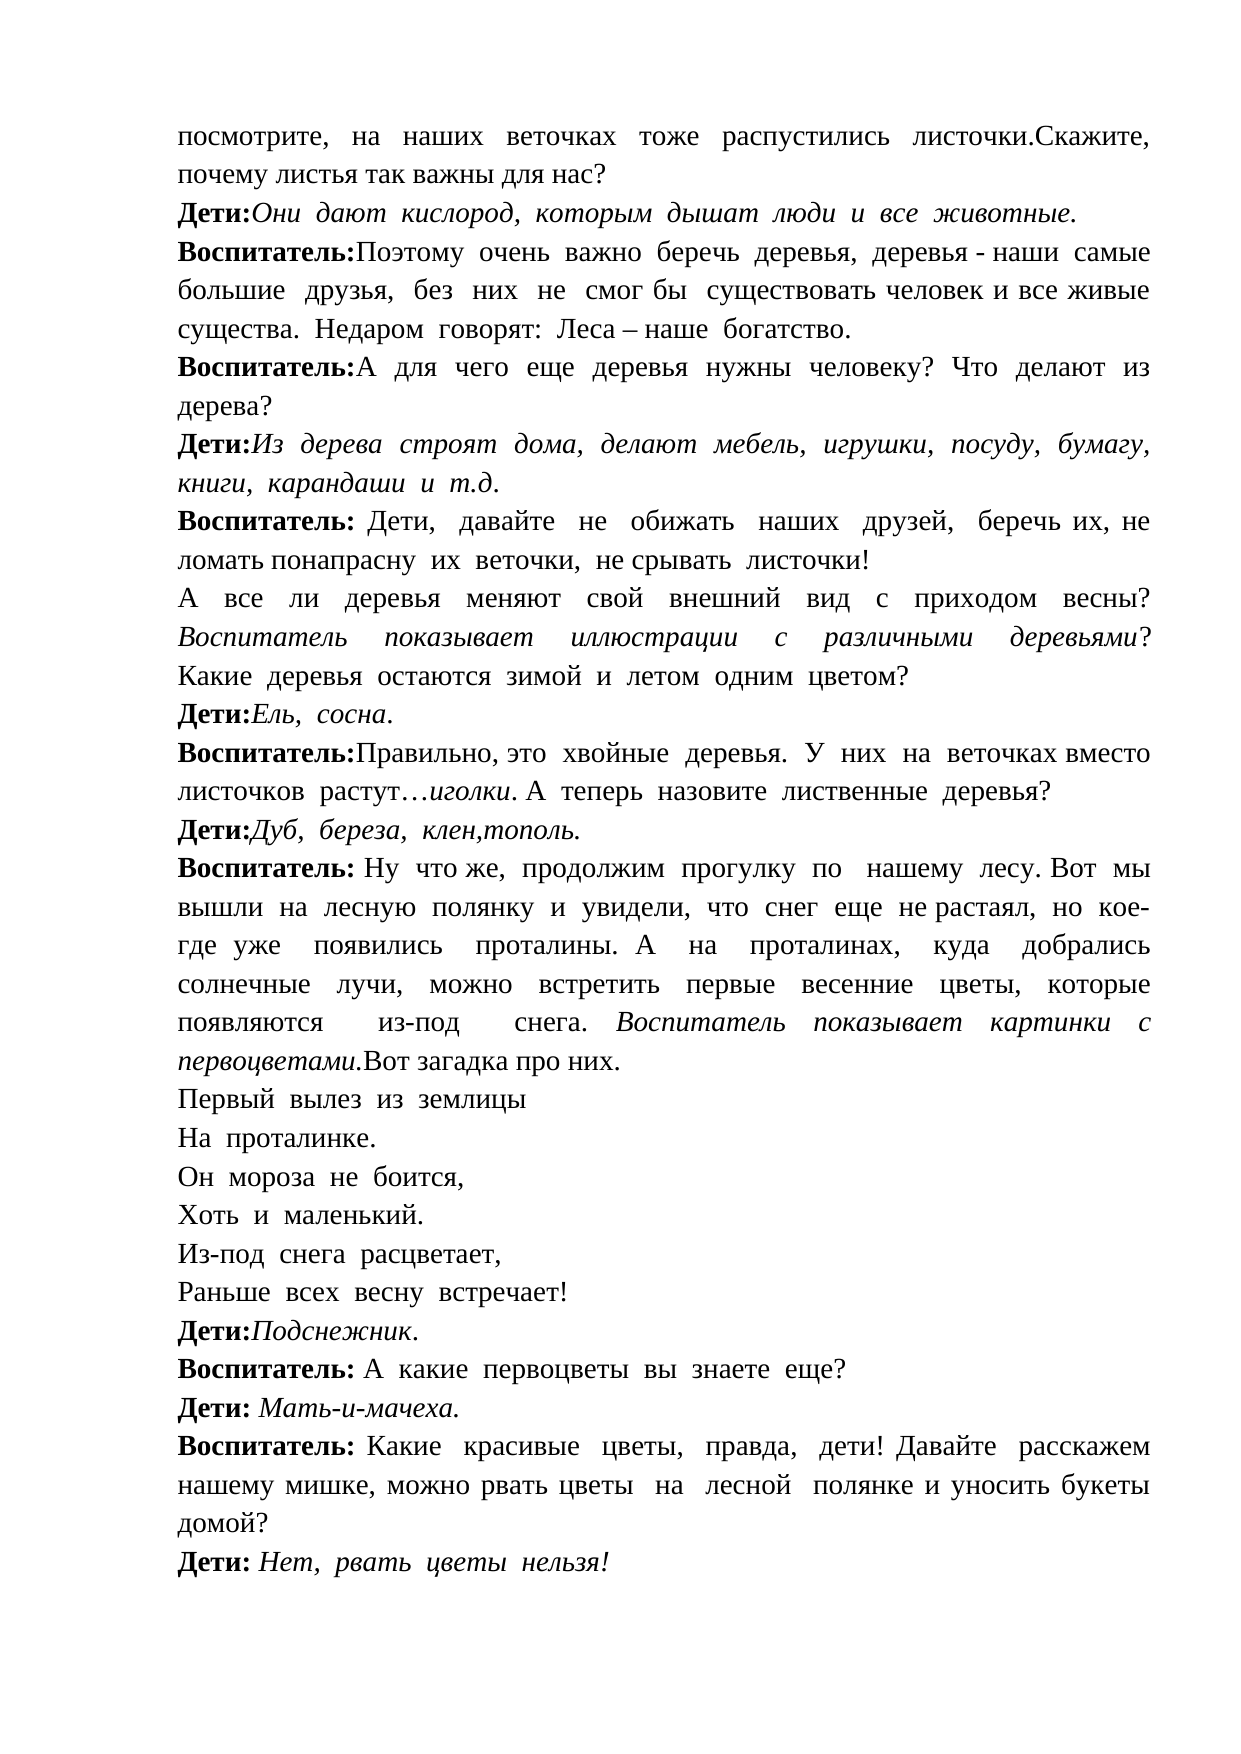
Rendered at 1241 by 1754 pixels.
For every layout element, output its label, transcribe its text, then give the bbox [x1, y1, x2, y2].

text Воспитатель: Ну что же, продолжим прогулку по нашему лесу. Вот мы вышли на лесную полянку и увидели, что снег еще не растаял, но кое-где уже появились проталины. А на проталинах, куда добрались солнечные лучи, можно встретить первые весенние цветы, которые появляются из-под снега. Воспитатель показывает картинки с первоцветами.Вот загадка про них. [177, 850, 1152, 1077]
text Воспитатель:А для чего еще деревья нужны человеку? Что делают из дерева? [177, 349, 1152, 421]
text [177, 118, 1152, 190]
text Дети: Нет, рвать цветы нельзя! [177, 1544, 1152, 1578]
text Дети:Из дерева строят дома, делают мебель, игрушки, посуду, бумагу, книги, карандаши и т.д. [177, 426, 1152, 498]
text Из-под снега расцветает, [177, 1236, 1152, 1269]
text Первый вылез из землицы [177, 1082, 1152, 1115]
text Дети:Подснежник. [177, 1313, 1152, 1346]
text Он мороза не боится, [177, 1159, 1152, 1192]
text На проталинке. [177, 1120, 1152, 1154]
text Воспитатель: А какие первоцветы вы знаете еще? [177, 1351, 1152, 1385]
text Воспитатель:Поэтому очень важно беречь деревья, деревья - наши самые большие друзья, без них не смог бы существовать человек и все живые существа. Недаром говорят: Леса – наше богатство. [177, 234, 1152, 344]
text Дети: Мать-и-мачеха. [177, 1390, 1152, 1423]
text Дети:Дуб, береза, клен,тополь. [177, 812, 1152, 845]
text Воспитатель: Какие красивые цветы, правда, дети! Давайте расскажем нашему мишке, можно рвать цветы на лесной полянке и уносить букеты домой? [177, 1428, 1152, 1539]
text Воспитатель: Дети, давайте не обижать наших друзей, беречь их, не ломать понапрасну их веточки, не срывать листочки! [177, 503, 1152, 576]
text Дети:Они дают кислород, которым дышат люди и все животные. [177, 195, 1152, 229]
text Раньше всех весну встречает! [177, 1274, 1152, 1308]
text Воспитатель:Правильно, это хвойные деревья. У них на веточках вместо листочков растут…иголки. А теперь назовите лиственные деревья? [177, 735, 1152, 807]
text А все ли деревья меняют свой внешний вид с приходом весны?Воспитатель показывает иллюстрации с различными деревьями? Какие деревья остаются зимой и летом одним цветом? [177, 581, 1152, 691]
text Дети:Ель, сосна. [177, 696, 1152, 730]
text Хоть и маленький. [177, 1197, 1152, 1231]
